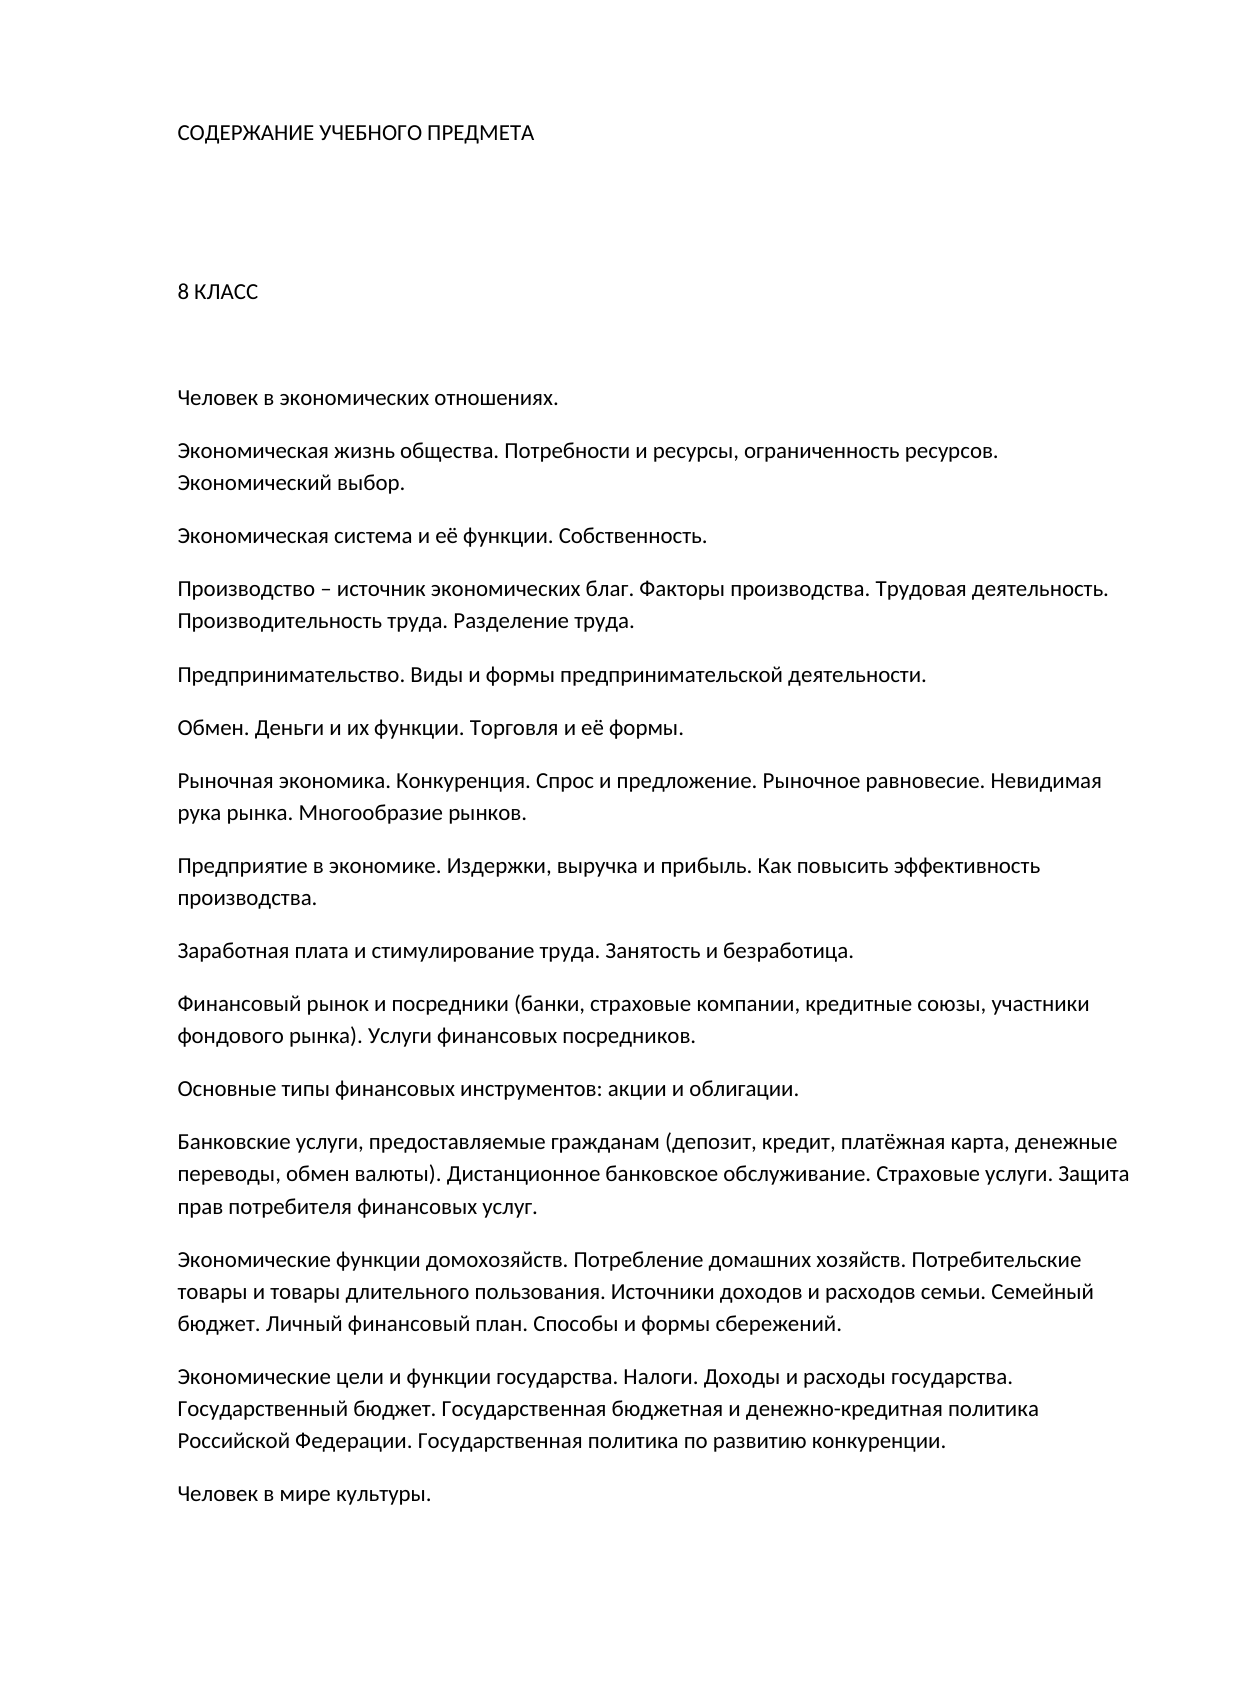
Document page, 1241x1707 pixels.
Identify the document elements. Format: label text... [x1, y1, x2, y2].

text Предприятие в экономике. Издержки, выручка и прибыль. Как повысить эффективность производства. [177, 851, 1152, 911]
text Предпринимательство. Виды и формы предпринимательской деятельности. [177, 660, 1152, 688]
text Заработная плата и стимулирование труда. Занятость и безработица. [177, 936, 1152, 964]
text Экономическая система и её функции. Собственность. [177, 521, 1152, 549]
text Банковские услуги, предоставляемые гражданам (депозит, кредит, платёжная карта, денежные переводы, обмен валюты). Дистанционное банковское обслуживание. Страховые услуги. Защита прав потребителя финансовых услуг. [177, 1127, 1152, 1220]
text Экономические функции домохозяйств. Потребление домашних хозяйств. Потребительские товары и товары длительного пользования. Источники доходов и расходов семьи. Семейный бюджет. Личный финансовый план. Способы и формы сбережений. [177, 1245, 1152, 1337]
text 8 КЛАСС [177, 277, 1152, 305]
text Экономическая жизнь общества. Потребности и ресурсы, ограниченность ресурсов. Экономический выбор. [177, 436, 1152, 496]
text СОДЕРЖАНИЕ УЧЕБНОГО ПРЕДМЕТА [177, 118, 1152, 146]
text Финансовый рынок и посредники (банки, страховые компании, кредитные союзы, участники фондового рынка). Услуги финансовых посредников. [177, 989, 1152, 1049]
text Основные типы финансовых инструментов: акции и облигации. [177, 1074, 1152, 1102]
text Производство – источник экономических благ. Факторы производства. Трудовая деятельность. Производительность труда. Разделение труда. [177, 574, 1152, 635]
text Человек в экономических отношениях. [177, 383, 1152, 411]
text Экономические цели и функции государства. Налоги. Доходы и расходы государства. Государственный бюджет. Государственная бюджетная и денежно-кредитная политика Российской Федерации. Государственная политика по развитию конкуренции. [177, 1362, 1152, 1454]
text Человек в мире культуры. [177, 1479, 1152, 1508]
text Обмен. Деньги и их функции. Торговля и её формы. [177, 713, 1152, 741]
text Рыночная экономика. Конкуренция. Спрос и предложение. Рыночное равновесие. Невидимая рука рынка. Многообразие рынков. [177, 766, 1152, 826]
